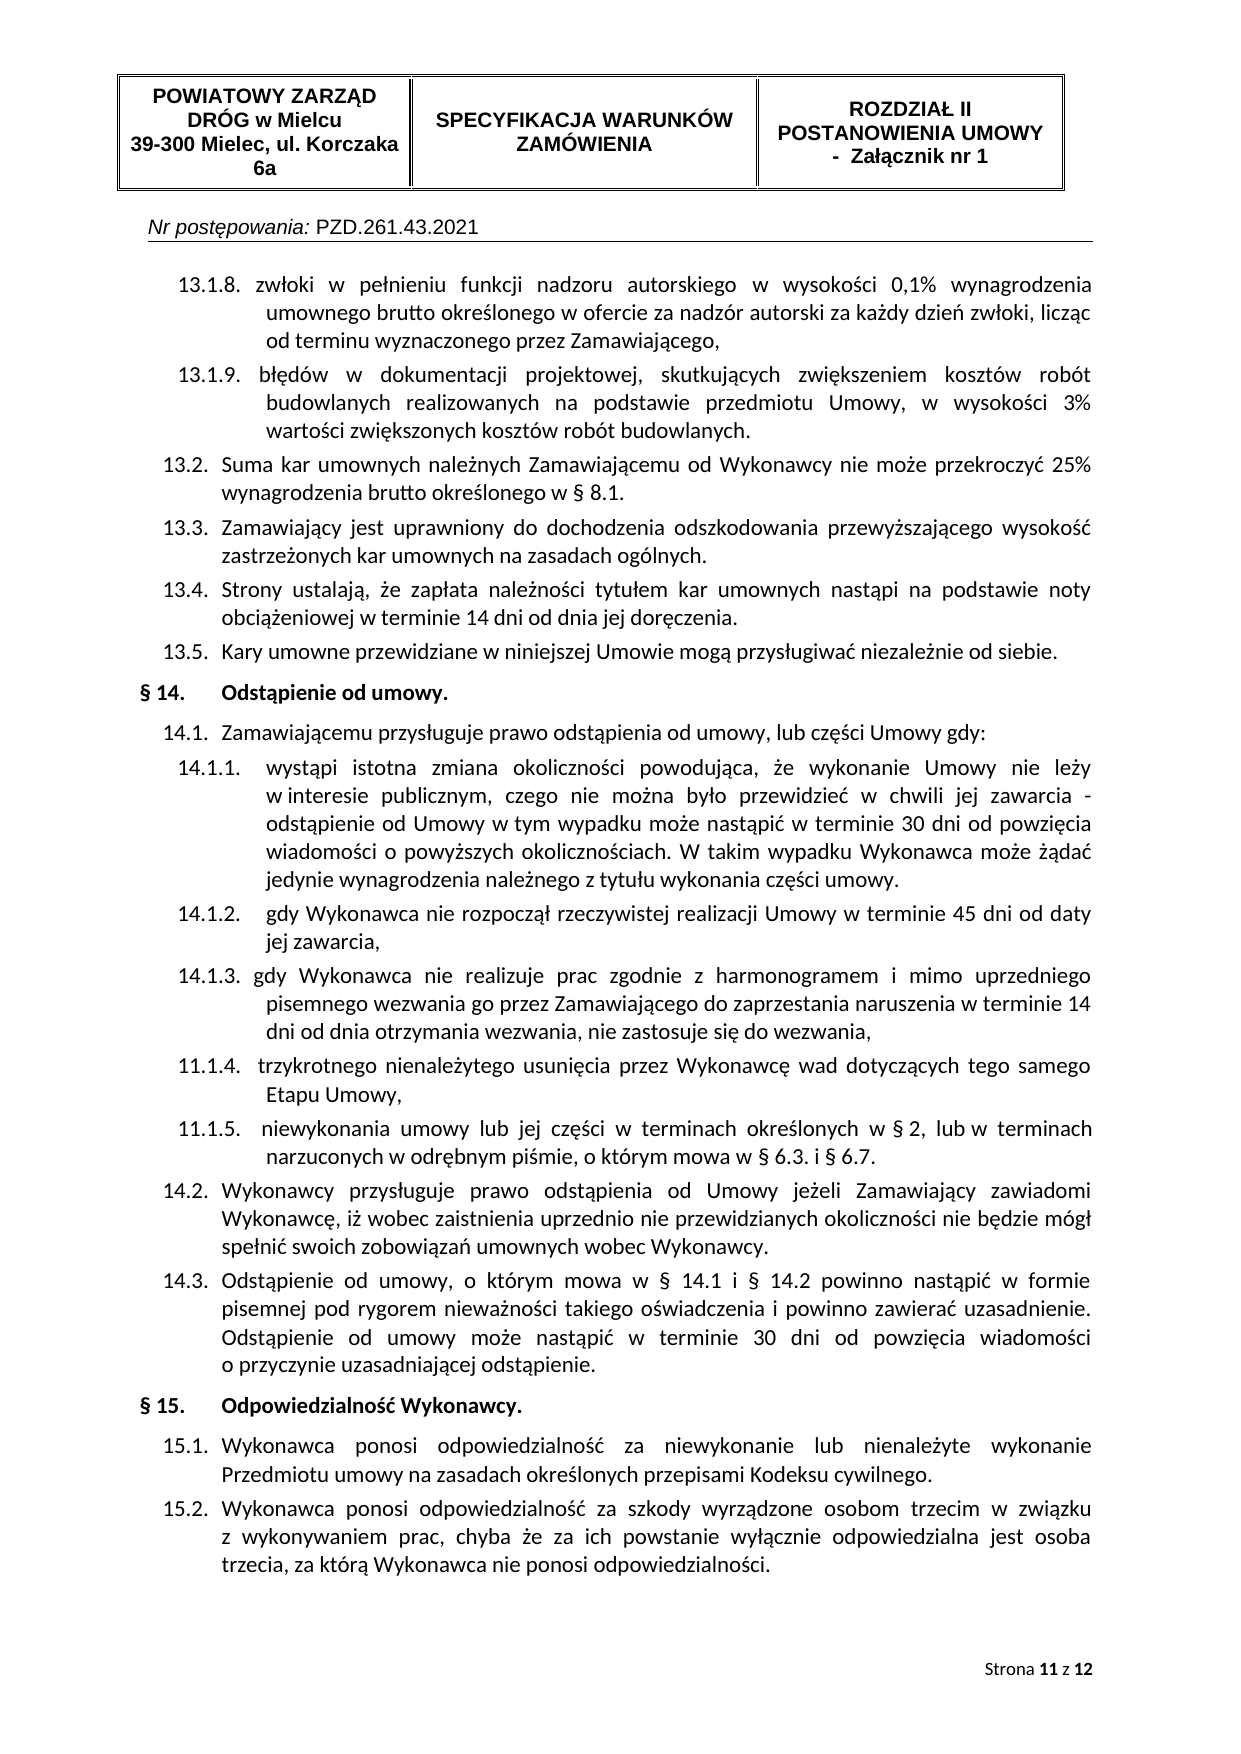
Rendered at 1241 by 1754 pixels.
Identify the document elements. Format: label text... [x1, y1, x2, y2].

text 11.1.5. niewykonania umowy lub jej części w terminach określonych w § 2, lub w terminach narzuconych w odrębnym piśmie, o którym mowa w § 6.3. i § 6.7. [177, 1114, 1093, 1170]
text 13.1.9. błędów w dokumentacji projektowej, skutkujących zwiększeniem kosztów robót budowlanych realizowanych na podstawie przedmiotu Umowy, w wysokości 3% wartości zwiększonych kosztów robót budowlanych. [177, 360, 1093, 444]
subtitle Odpowiedzialność Wykonawcy. [162, 1391, 1093, 1419]
subtitle Wykonawcy przysługuje prawo odstąpienia od Umowy jeżeli Zamawiający zawiadomi Wykonawcę, iż wobec zaistnienia uprzednio nie przewidzianych okoliczności nie będzie mógł spełnić swoich zobowiązań umownych wobec Wykonawcy. [162, 1176, 1093, 1260]
subtitle Kary umowne przewidziane w niniejszej Umowie mogą przysługiwać niezależnie od siebie. [162, 637, 1093, 665]
subtitle Odstąpienie od umowy, o którym mowa w § 14.1 i § 14.2 powinno nastąpić w formie pisemnej pod rygorem nieważności takiego oświadczenia i powinno zawierać uzasadnienie. Odstąpienie od umowy może nastąpić w terminie 30 dni od powzięcia wiadomości o przyczynie uzasadniającej odstąpienie. [162, 1267, 1093, 1379]
subtitle Strony ustalają, że zapłata należności tytułem kar umownych nastąpi na podstawie noty obciążeniowej w terminie 14 dni od dnia jej doręczenia. [162, 575, 1093, 631]
subtitle Zamawiający jest uprawniony do dochodzenia odszkodowania przewyższającego wysokość zastrzeżonych kar umownych na zasadach ogólnych. [162, 513, 1093, 569]
subtitle 14.1.3. gdy Wykonawca nie realizuje prac zgodnie z harmonogramem i mimo uprzedniego pisemnego wezwania go przez Zamawiającego do zaprzestania naruszenia w terminie 14 dni od dnia otrzymania wezwania, nie zastosuje się do wezwania, [177, 961, 1093, 1045]
subtitle Odstąpienie od umowy. [162, 678, 1093, 706]
text 11.1.4. trzykrotnego nienależytego usunięcia przez Wykonawcę wad dotyczących tego samego Etapu Umowy, [177, 1052, 1093, 1108]
text 13.1.8. zwłoki w pełnieniu funkcji nadzoru autorskiego w wysokości 0,1% wynagrodzenia umownego brutto określonego w ofercie za nadzór autorski za każdy dzień zwłoki, licząc od terminu wyznaczonego przez Zamawiającego, [177, 270, 1093, 354]
subtitle Zamawiającemu przysługuje prawo odstąpienia od umowy, lub części Umowy gdy: [162, 718, 1093, 746]
subtitle Suma kar umownych należnych Zamawiającemu od Wykonawcy nie może przekroczyć 25% wynagrodzenia brutto określonego w § 8.1. [162, 451, 1093, 507]
subtitle gdy Wykonawca nie rozpoczął rzeczywistej realizacji Umowy w terminie 45 dni od daty jej zawarcia, [177, 899, 1093, 955]
subtitle Wykonawca ponosi odpowiedzialność za niewykonanie lub nienależyte wykonanie Przedmiotu umowy na zasadach określonych przepisami Kodeksu cywilnego. [162, 1432, 1093, 1488]
subtitle Wykonawca ponosi odpowiedzialność za szkody wyrządzone osobom trzecim w związku z wykonywaniem prac, chyba że za ich powstanie wyłącznie odpowiedzialna jest osoba trzecia, za którą Wykonawca nie ponosi odpowiedzialności. [162, 1494, 1093, 1578]
subtitle wystąpi istotna zmiana okoliczności powodująca, że wykonanie Umowy nie leży w interesie publicznym, czego nie można było przewidzieć w chwili jej zawarcia - odstąpienie od Umowy w tym wypadku może nastąpić w terminie 30 dni od powzięcia wiadomości o powyższych okolicznościach. W takim wypadku Wykonawca może żądać jedynie wynagrodzenia należnego z tytułu wykonania części umowy. [177, 753, 1093, 893]
